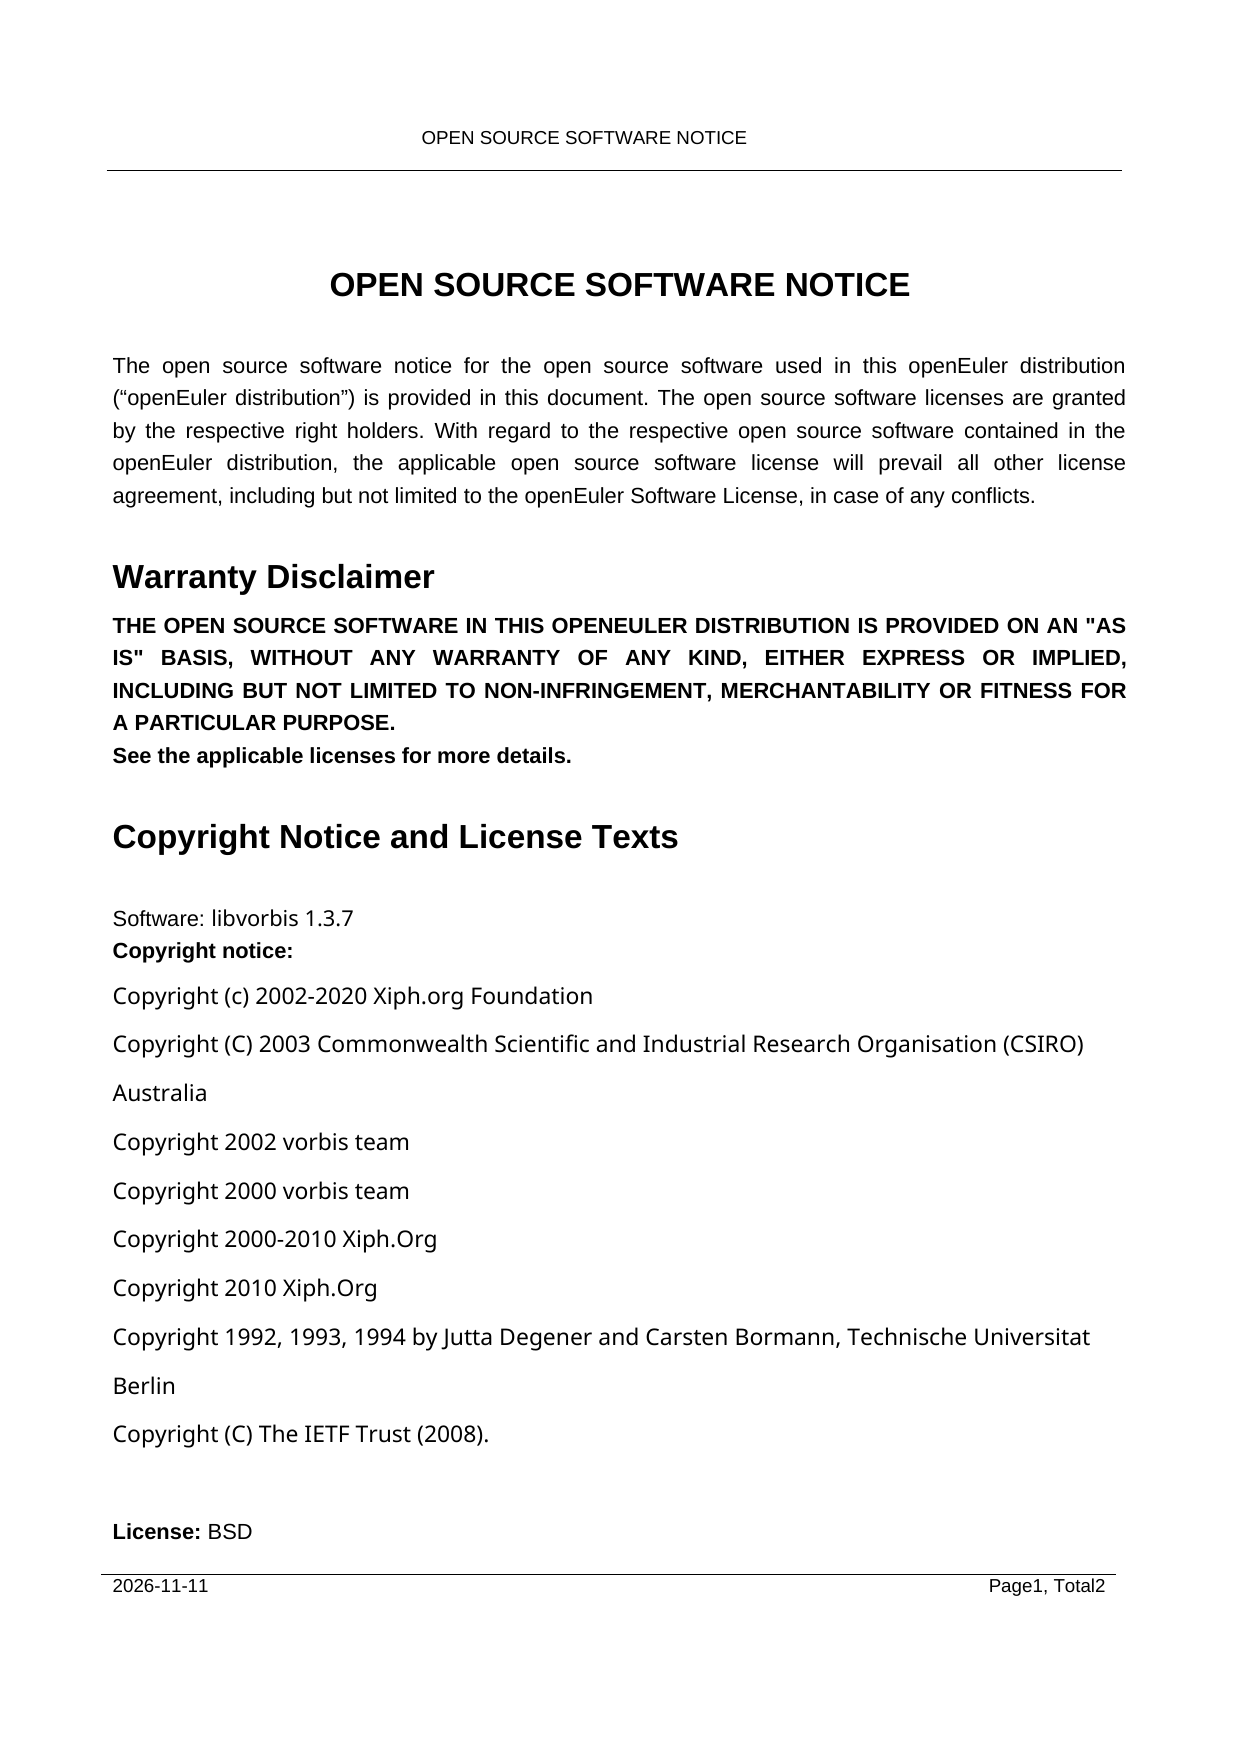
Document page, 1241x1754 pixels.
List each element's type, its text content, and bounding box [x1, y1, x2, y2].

text Copyright Notice and License Texts [112, 804, 1128, 869]
text Warranty Disclaimer [112, 544, 1128, 609]
text Copyright notice: [112, 934, 1128, 966]
text License: BSD [112, 1515, 1128, 1548]
text THE OPEN SOURCE SOFTWARE IN THIS OPENEULER DISTRIBUTION IS PROVIDED ON AN "AS IS" BASIS, WITHOUT ANY WARRANTY OF ANY KIND, EITHER EXPRESS OR IMPLIED, INCLUDING BUT NOT LIMITED TO NON-INFRINGEMENT, MERCHANTABILITY OR FITNESS FOR A PARTICULAR PURPOSE. See the applicable licenses for more details. [112, 609, 1128, 771]
text Software: libvorbis 1.3.7 [112, 901, 1128, 934]
text The open source software notice for the open source software used in this openEuler distribution (“openEuler distribution”) is provided in this document. The open source software licenses are granted by the respective right holders. With regard to the respective open source software contained in the openEuler distribution, the applicable open source software license will prevail all other license agreement, including but not limited to the openEuler Software License, in case of any conflicts. [112, 349, 1128, 511]
text OPEN SOURCE SOFTWARE NOTICE [112, 251, 1128, 316]
text Copyright (c) 2002-2020 Xiph.org Foundation Copyright (C) 2003 Commonwealth Scientific and Industrial Research Organisation (CSIRO) Australia Copyright 2002 vorbis team Copyright 2000 vorbis team Copyright 2000-2010 Xiph.Org Copyright 2010 Xiph.Org Copyright 1992, 1993, 1994 by Jutta Degener and Carsten Bormann, Technische Universitat Berlin Copyright (C) The IETF Trust (2008). [112, 979, 1128, 1499]
